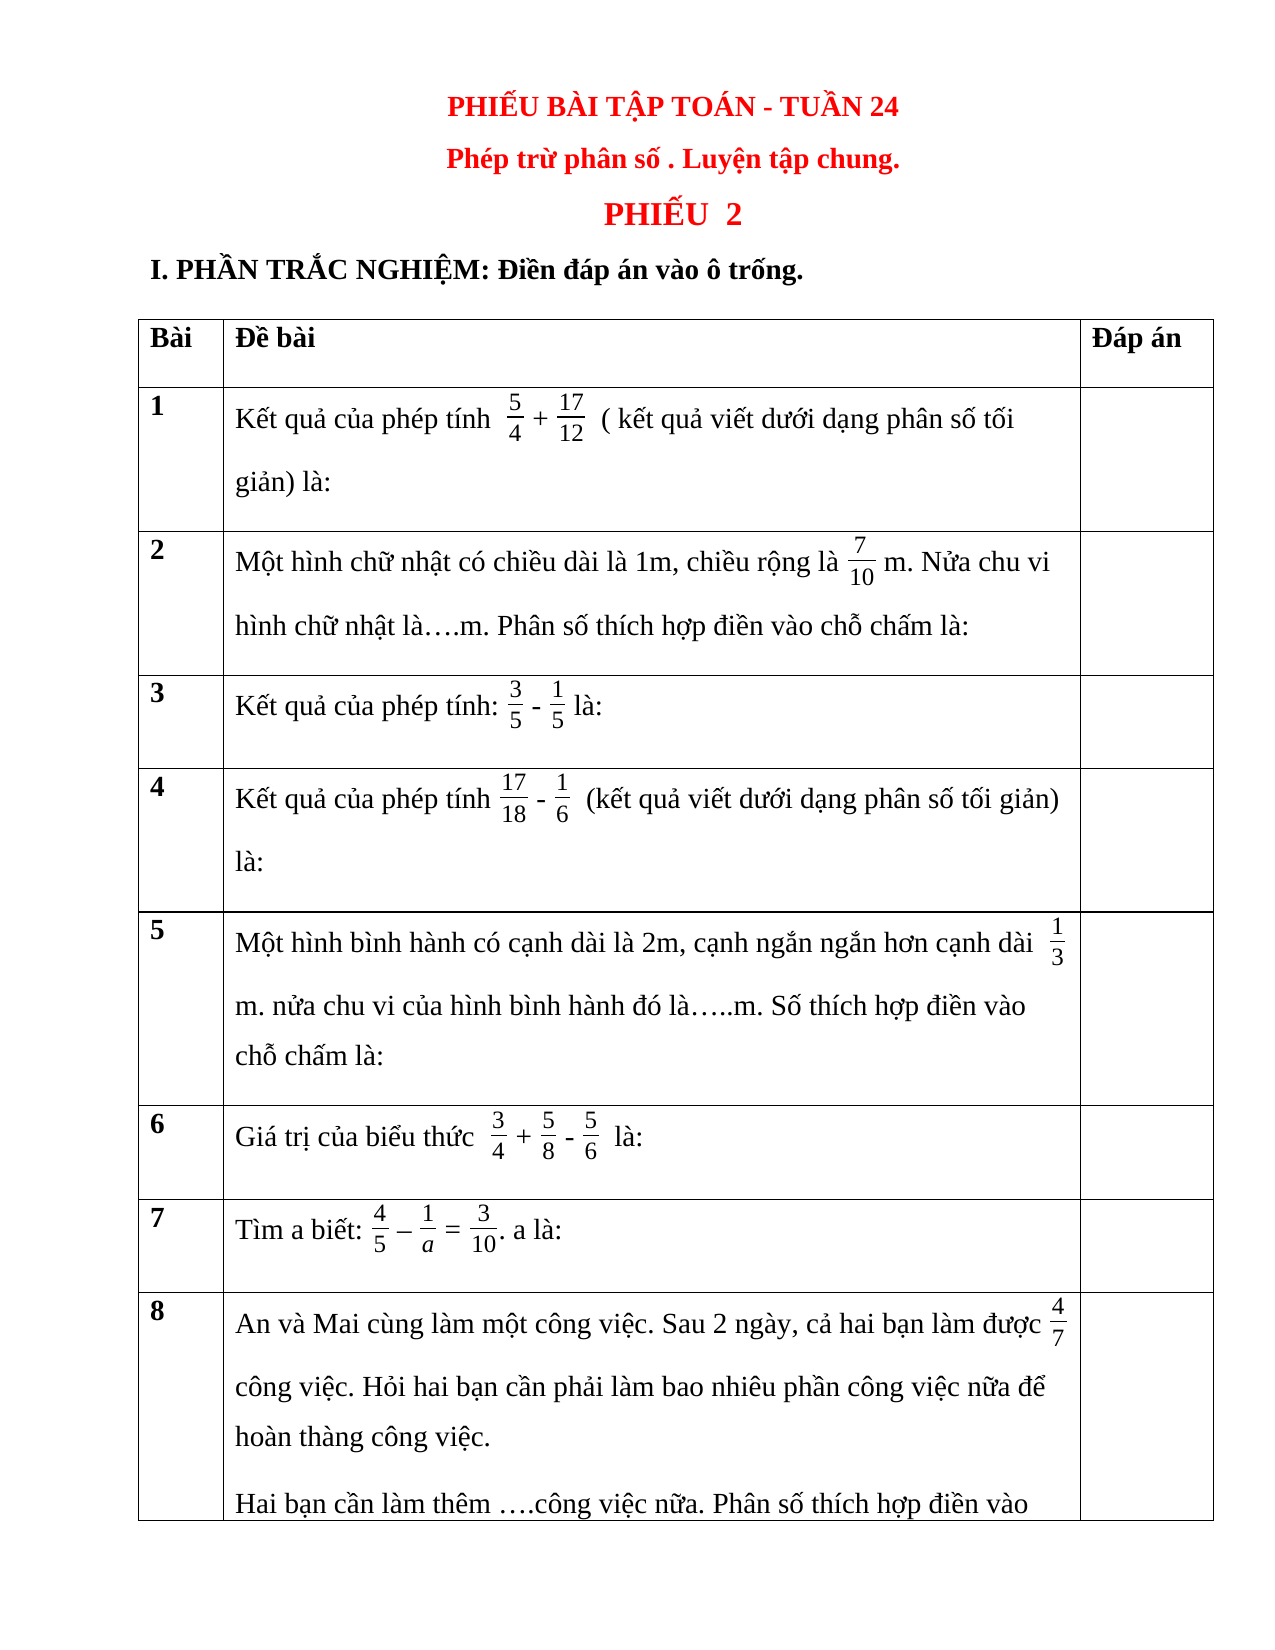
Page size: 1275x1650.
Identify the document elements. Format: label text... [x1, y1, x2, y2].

table_cell Kết quả của phép tính - (kết quả viết dưới dạng phân số tối giản) là: [224, 769, 1080, 911]
table_header Đáp án [1081, 320, 1213, 387]
table_header Đề bài [224, 320, 1080, 387]
table_cell [1081, 532, 1213, 674]
table_cell Tìm a biết: – = . a là: [224, 1200, 1080, 1292]
table_cell [1081, 1200, 1213, 1292]
table_cell 4 [139, 769, 223, 911]
table_cell 5 [139, 913, 223, 1105]
table_cell [1081, 1293, 1213, 1520]
table_cell 6 [139, 1106, 223, 1199]
table_cell [1081, 1106, 1213, 1199]
table_cell Kết quả của phép tính + ( kết quả viết dưới dạng phân số tối giản) là: [224, 388, 1080, 531]
table_cell Một hình bình hành có cạnh dài là 2m, cạnh ngắn ngắn hơn cạnh dài m. nửa chu vi của hình bình hành đó là…..m. Số thích hợp điền vào chỗ chấm là: [224, 913, 1080, 1105]
table_cell Giá trị của biểu thức + - là: [224, 1106, 1080, 1199]
text PHIẾU BÀI TẬP TOÁN - TUẦN 24 [150, 89, 1196, 122]
table_cell 7 [139, 1200, 223, 1292]
table_cell 1 [139, 388, 223, 531]
text I. PHẦN TRẮC NGHIỆM: Điền đáp án vào ô trống. [150, 252, 1196, 286]
table_cell [1081, 388, 1213, 531]
table_cell Một hình chữ nhật có chiều dài là 1m, chiều rộng là m. Nửa chu vi hình chữ nhật là….m. Phân số thích hợp điền vào chỗ chấm là: [224, 532, 1080, 674]
text Phép trừ phân số . Luyện tập chung. [150, 141, 1196, 175]
table_cell 2 [139, 532, 223, 674]
text PHIẾU 2 [150, 194, 1196, 233]
table_cell Kết quả của phép tính: - là: [224, 676, 1080, 768]
table_cell [1081, 676, 1213, 768]
table_header Bài [139, 320, 223, 387]
table_cell 8 [139, 1293, 223, 1520]
table_cell 3 [139, 676, 223, 768]
table_cell [1081, 913, 1213, 1105]
table_cell [1081, 769, 1213, 911]
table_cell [224, 1293, 1080, 1520]
